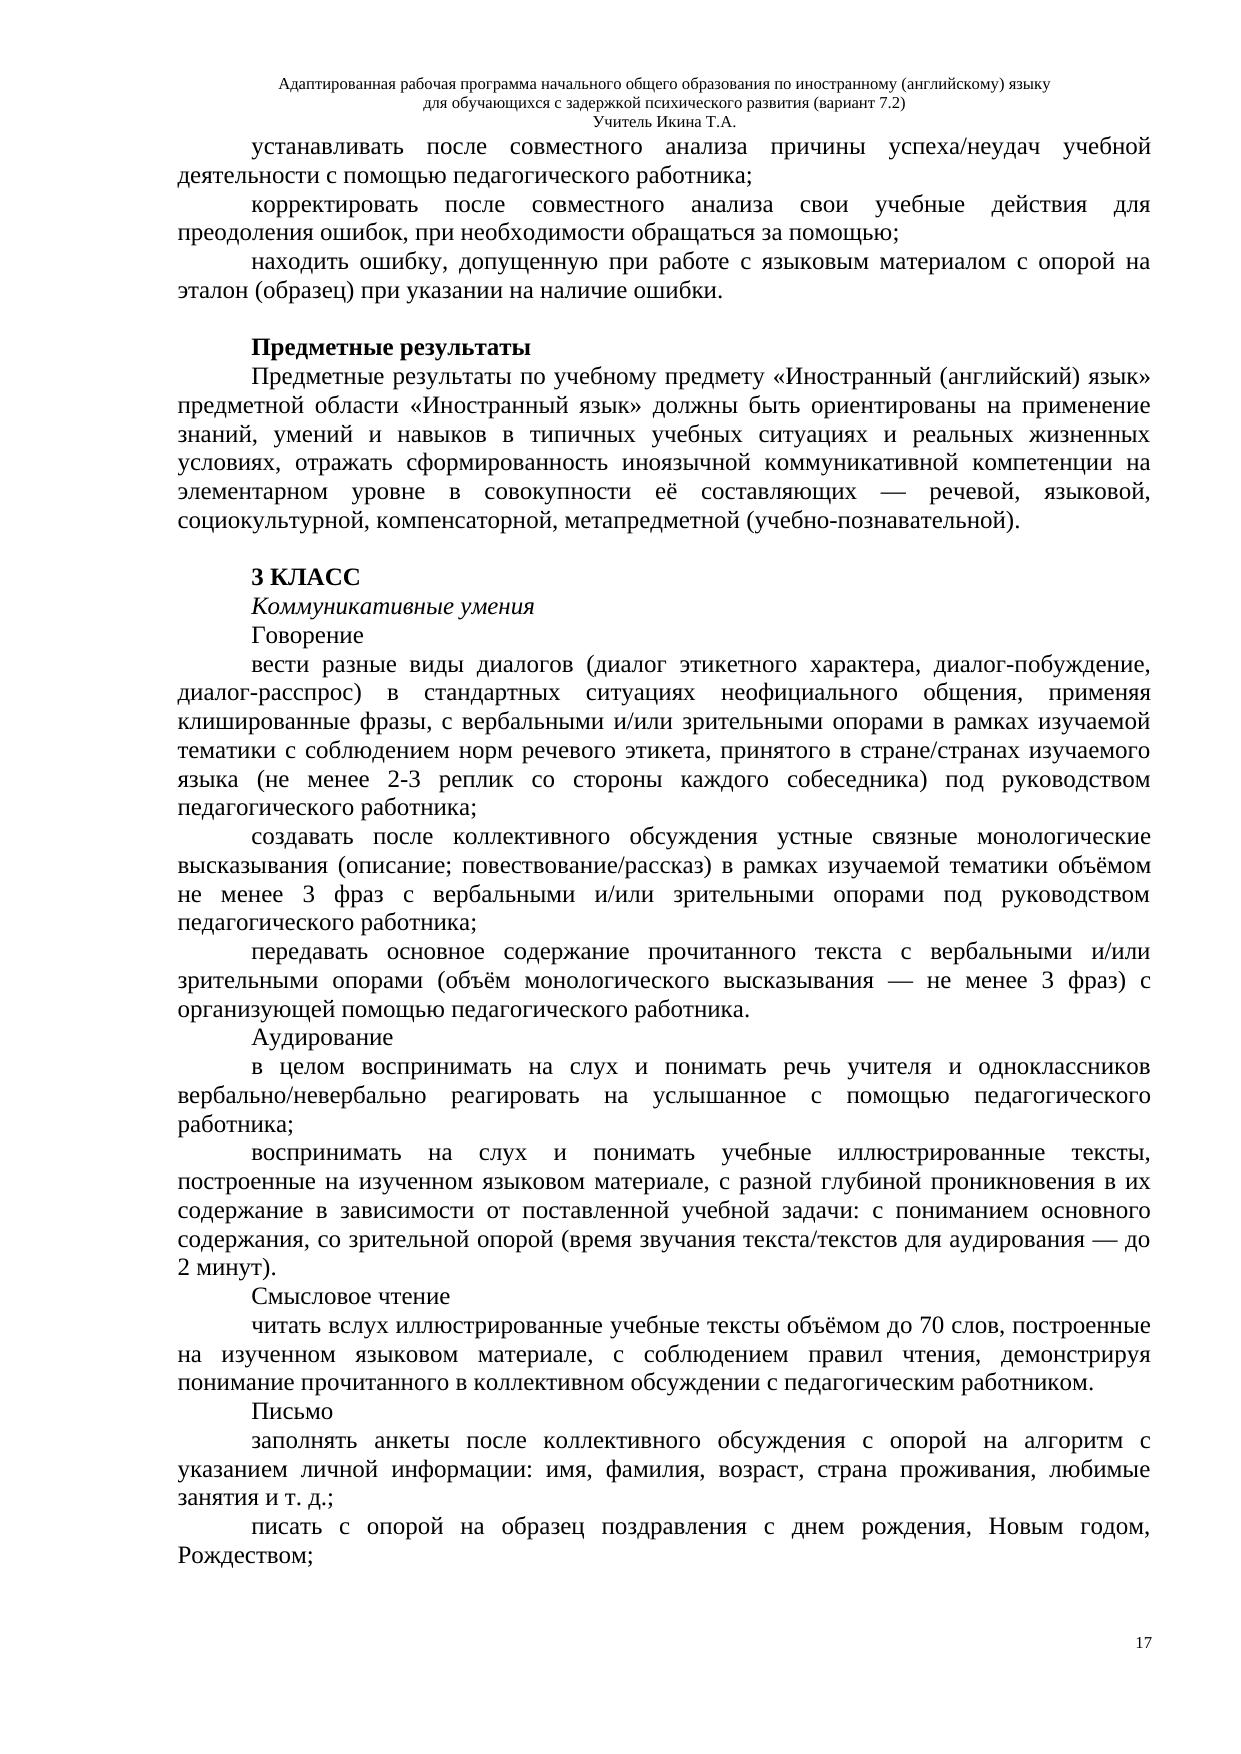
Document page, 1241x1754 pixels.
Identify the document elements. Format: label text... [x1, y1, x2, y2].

text вести разные виды диалогов (диалог этикетного характера, диалог-побуждение, диалог-расспрос) в стандартных ситуациях неофициального общения, применяя клишированные фразы, с вербальными и/или зрительными опорами в рамках изучаемой тематики с соблюдением норм речевого этикета, принятого в стране/странах изучаемого языка (не менее 2-3 реплик со стороны каждого собеседника) под руководством педагогического работника; [177, 649, 1152, 821]
text Говорение [177, 620, 1152, 649]
text в целом воспринимать на слух и понимать речь учителя и одноклассников вербально/невербально реагировать на услышанное с помощью педагогического работника; [177, 1051, 1152, 1137]
text Коммуникативные умения [177, 591, 1152, 620]
text Аудирование [177, 1022, 1152, 1051]
text создавать после коллективного обсуждения устные связные монологические высказывания (описание; повествование/рассказ) в рамках изучаемой тематики объёмом не менее 3 фраз с вербальными и/или зрительными опорами под руководством педагогического работника; [177, 821, 1152, 936]
text воспринимать на слух и понимать учебные иллюстрированные тексты, построенные на изученном языковом материале, с разной глубиной проникновения в их содержание в зависимости от поставленной учебной задачи: с пониманием основного содержания, со зрительной опорой (время звучания текста/текстов для аудирования — до 2 минут). [177, 1137, 1152, 1281]
text заполнять анкеты после коллективного обсуждения с опорой на алгоритм с указанием личной информации: имя, фамилия, возраст, страна проживания, любимые занятия и т. д.; [177, 1425, 1152, 1511]
text 3 КЛАСС [177, 562, 1152, 591]
text корректировать после совместного анализа свои учебные действия для преодоления ошибок, при необходимости обращаться за помощью; [177, 189, 1152, 246]
text Смысловое чтение [177, 1281, 1152, 1310]
text Предметные результаты [177, 332, 1152, 361]
text писать с опорой на образец поздравления с днем рождения, Новым годом, Рождеством; [177, 1511, 1152, 1569]
text передавать основное содержание прочитанного текста с вербальными и/или зрительными опорами (объём монологического высказывания — не менее 3 фраз) с организующей помощью педагогического работника. [177, 936, 1152, 1022]
text читать вслух иллюстрированные учебные тексты объёмом до 70 слов, построенные на изученном языковом материале, с соблюдением правил чтения, демонстрируя понимание прочитанного в коллективном обсуждении с педагогическим работником. [177, 1310, 1152, 1396]
text устанавливать после совместного анализа причины успеха/неудач учебной деятельности с помощью педагогического работника; [177, 131, 1152, 189]
text находить ошибку, допущенную при работе с языковым материалом с опорой на эталон (образец) при указании на наличие ошибки. [177, 246, 1152, 304]
text Предметные результаты по учебному предмету «Иностранный (английский) язык» предметной области «Иностранный язык» должны быть ориентированы на применение знаний, умений и навыков в типичных учебных ситуациях и реальных жизненных условиях, отражать сформированность иноязычной коммуникативной компетенции на элементарном уровне в совокупности её составляющих — речевой, языковой, социокультурной, компенсаторной, метапредметной (учебно-познавательной). [177, 361, 1152, 534]
text Письмо [177, 1396, 1152, 1425]
